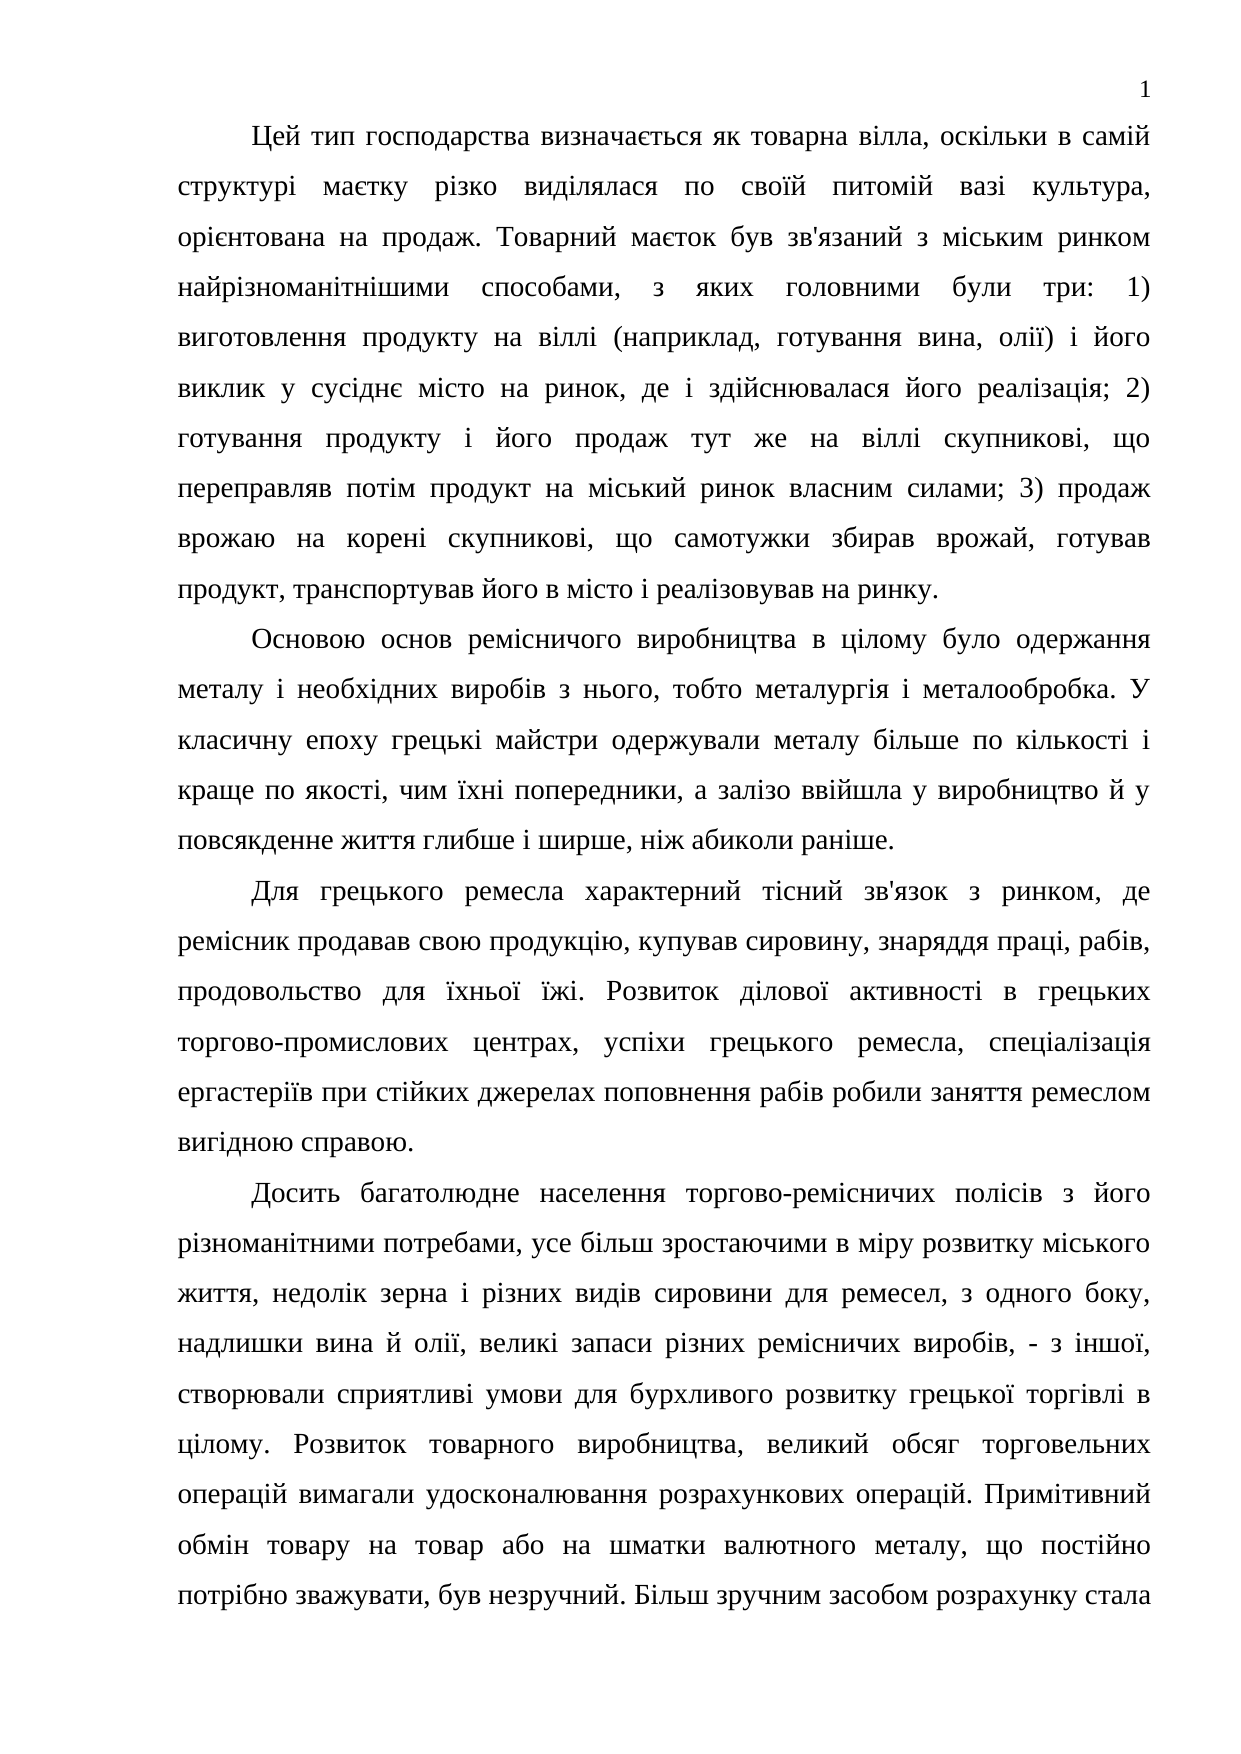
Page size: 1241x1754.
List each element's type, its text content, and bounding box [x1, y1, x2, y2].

text Цей тип господарства визначається як товарна вілла, оскільки в самій структурі маєтку різко виділялася по своїй питомій вазі культура, орієнтована на продаж. Товарний маєток був зв'язаний з міським ринком найрізноманітнішими способами, з яких головними були три: 1) виготовлення продукту на віллі (наприклад, готування вина, олії) і його виклик у сусіднє місто на ринок, де і здійснювалася його реалізація; 2) готування продукту і його продаж тут же на віллі скупникові, що переправляв потім продукт на міський ринок власним силами; 3) продаж врожаю на корені скупникові, що самотужки збирав врожай, готував продукт, транспортував його в місто і реалізовував на ринку. [177, 118, 1152, 604]
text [177, 1175, 1152, 1611]
text Основою основ ремісничого виробництва в цілому було одержання металу і необхідних виробів з нього, тобто металургія і металообробка. У класичну епоху грецькі майстри одержували металу більше по кількості і краще по якості, чим їхні попередники, а залізо ввійшла у виробництво й у повсякденне життя глибше і ширше, ніж абиколи раніше. [177, 621, 1152, 856]
text Для грецького ремесла характерний тісний зв'язок з ринком, де ремісник продавав свою продукцію, купував сировину, знаряддя праці, рабів, продовольство для їхньої їжі. Розвиток ділової активності в грецьких торгово-промислових центрах, успіхи грецького ремесла, спеціалізація ергастеріїв при стійких джерелах поповнення рабів робили заняття ремеслом вигідною справою. [177, 873, 1152, 1158]
